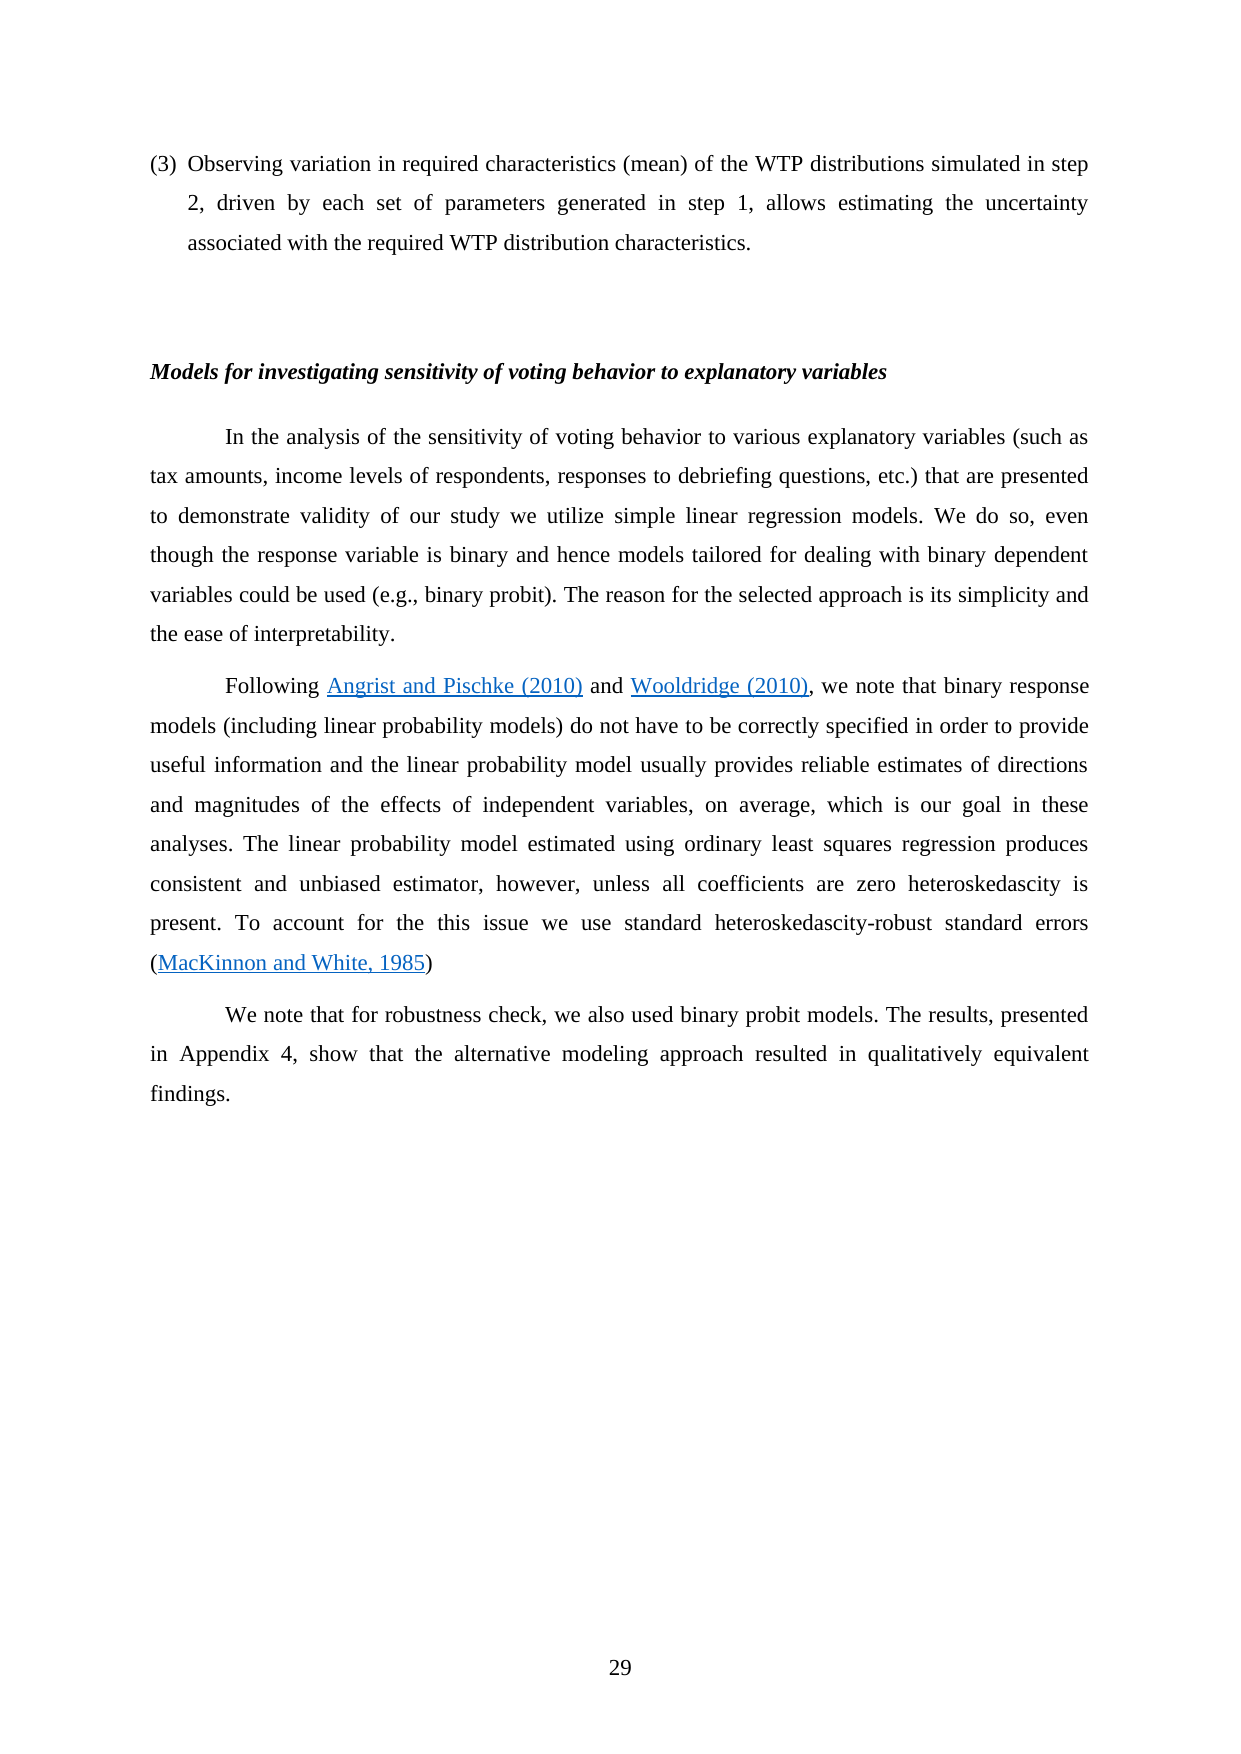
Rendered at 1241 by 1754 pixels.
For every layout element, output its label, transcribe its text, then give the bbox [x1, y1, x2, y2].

text In the analysis of the sensitivity of voting behavior to various explanatory variables (such as tax amounts, income levels of respondents, responses to debriefing questions, etc.) that are presented to demonstrate validity of our study we utilize simple linear regression models. We do so, even though the response variable is binary and hence models tailored for dealing with binary dependent variables could be used (e.g., binary probit). The reason for the selected approach is its simplicity and the ease of interpretability. [150, 423, 1090, 647]
text We note that for robustness check, we also used binary probit models. The results, presented in Appendix 4, show that the alternative modeling approach resulted in qualitatively equivalent findings. [150, 1001, 1090, 1106]
list Observing variation in required characteristics (mean) of the WTP distributions simulated in step 2, driven by each set of parameters generated in step 1, allows estimating the uncertainty associated with the required WTP distribution characteristics. [150, 150, 1090, 255]
subtitle Models for investigating sensitivity of voting behavior to explanatory variables [150, 358, 1090, 384]
text Following Angrist and Pischke (2010) and Wooldridge (2010), we note that binary response models (including linear probability models) do not have to be correctly specified in order to provide useful information and the linear probability model usually provides reliable estimates of directions and magnitudes of the effects of independent variables, on average, which is our goal in these analyses. The linear probability model estimated using ordinary least squares regression produces consistent and unbiased estimator, however, unless all coefficients are zero heteroskedascity is present. To account for the this issue we use standard heteroskedascity-robust standard errors (MacKinnon and White, 1985) [150, 672, 1090, 975]
